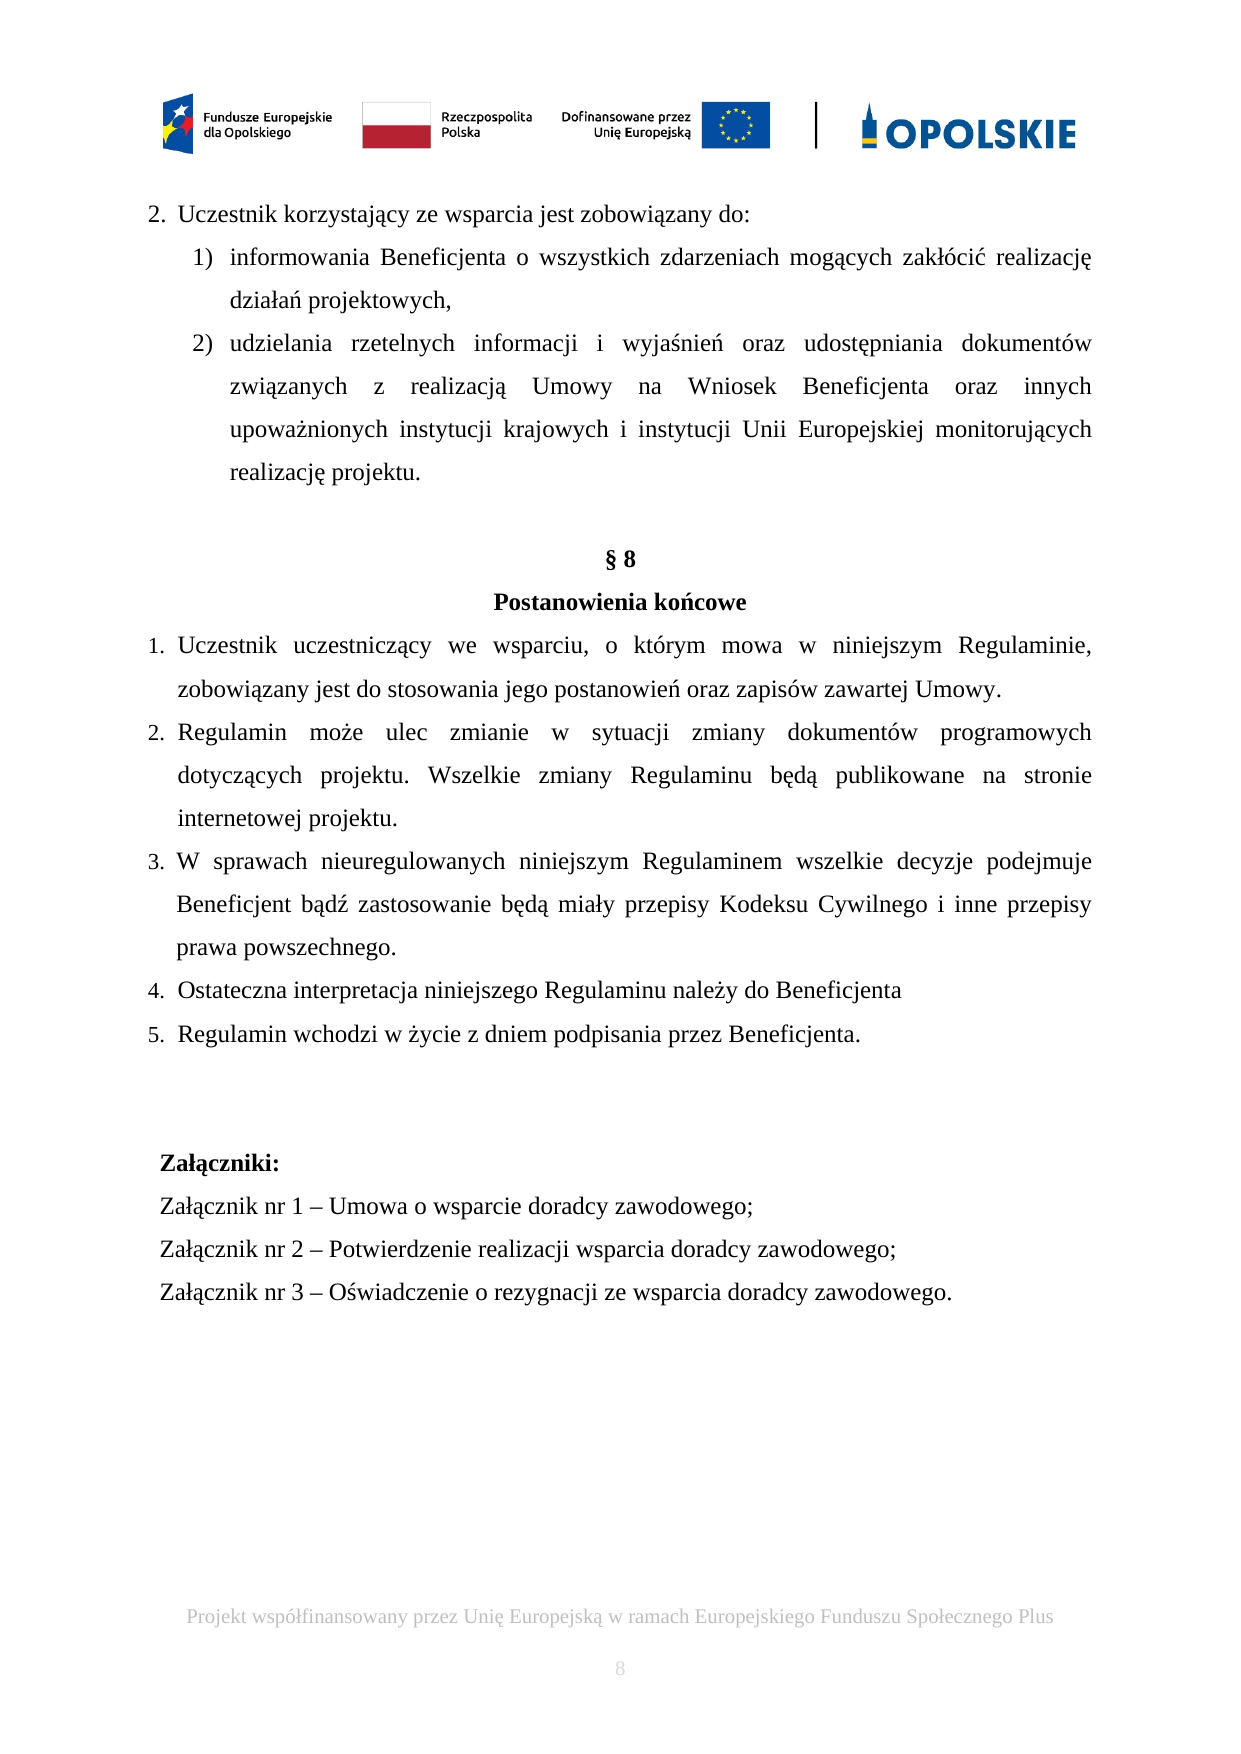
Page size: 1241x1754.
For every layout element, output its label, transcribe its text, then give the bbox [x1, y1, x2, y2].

list Uczestnik uczestniczący we wsparciu, o którym mowa w niniejszym Regulaminie, zobowiązany jest do stosowania jego postanowień oraz zapisów zawartej Umowy. [148, 631, 1093, 702]
picture [147, 73, 1092, 171]
list udzielania rzetelnych informacji i wyjaśnień oraz udostępniania dokumentów związanych z realizacją Umowy na Wniosek Beneficjenta oraz innych upoważnionych instytucji krajowych i instytucji Unii Europejskiej monitorujących realizację projektu. [192, 328, 1093, 486]
list Regulamin wchodzi w życie z dniem podpisania przez Beneficjenta. [148, 1019, 1093, 1047]
text Załącznik nr 1 – Umowa o wsparcie doradcy zawodowego; [159, 1191, 1093, 1220]
list informowania Beneficjenta o wszystkich zdarzeniach mogących zakłócić realizację działań projektowych, [192, 242, 1093, 314]
text Załącznik nr 3 – Oświadczenie o rezygnacji ze wsparcia doradcy zawodowego. [159, 1277, 1093, 1306]
list W sprawach nieuregulowanych niniejszym Regulaminem wszelkie decyzje podejmuje Beneficjent bądź zastosowanie będą miały przepisy Kodeksu Cywilnego i inne przepisy prawa powszechnego. [148, 846, 1093, 961]
text Załączniki: [159, 1148, 1093, 1177]
list Ostateczna interpretacja niniejszego Regulaminu należy do Beneficjenta [148, 976, 1093, 1004]
list Uczestnik korzystający ze wsparcia jest zobowiązany do: [148, 199, 1093, 227]
text § 8 Postanowienia końcowe [148, 544, 1093, 616]
text Załącznik nr 2 – Potwierdzenie realizacji wsparcia doradcy zawodowego; [159, 1234, 1093, 1263]
list Regulamin może ulec zmianie w sytuacji zmiany dokumentów programowych dotyczących projektu. Wszelkie zmiany Regulaminu będą publikowane na stronie internetowej projektu. [148, 717, 1093, 832]
